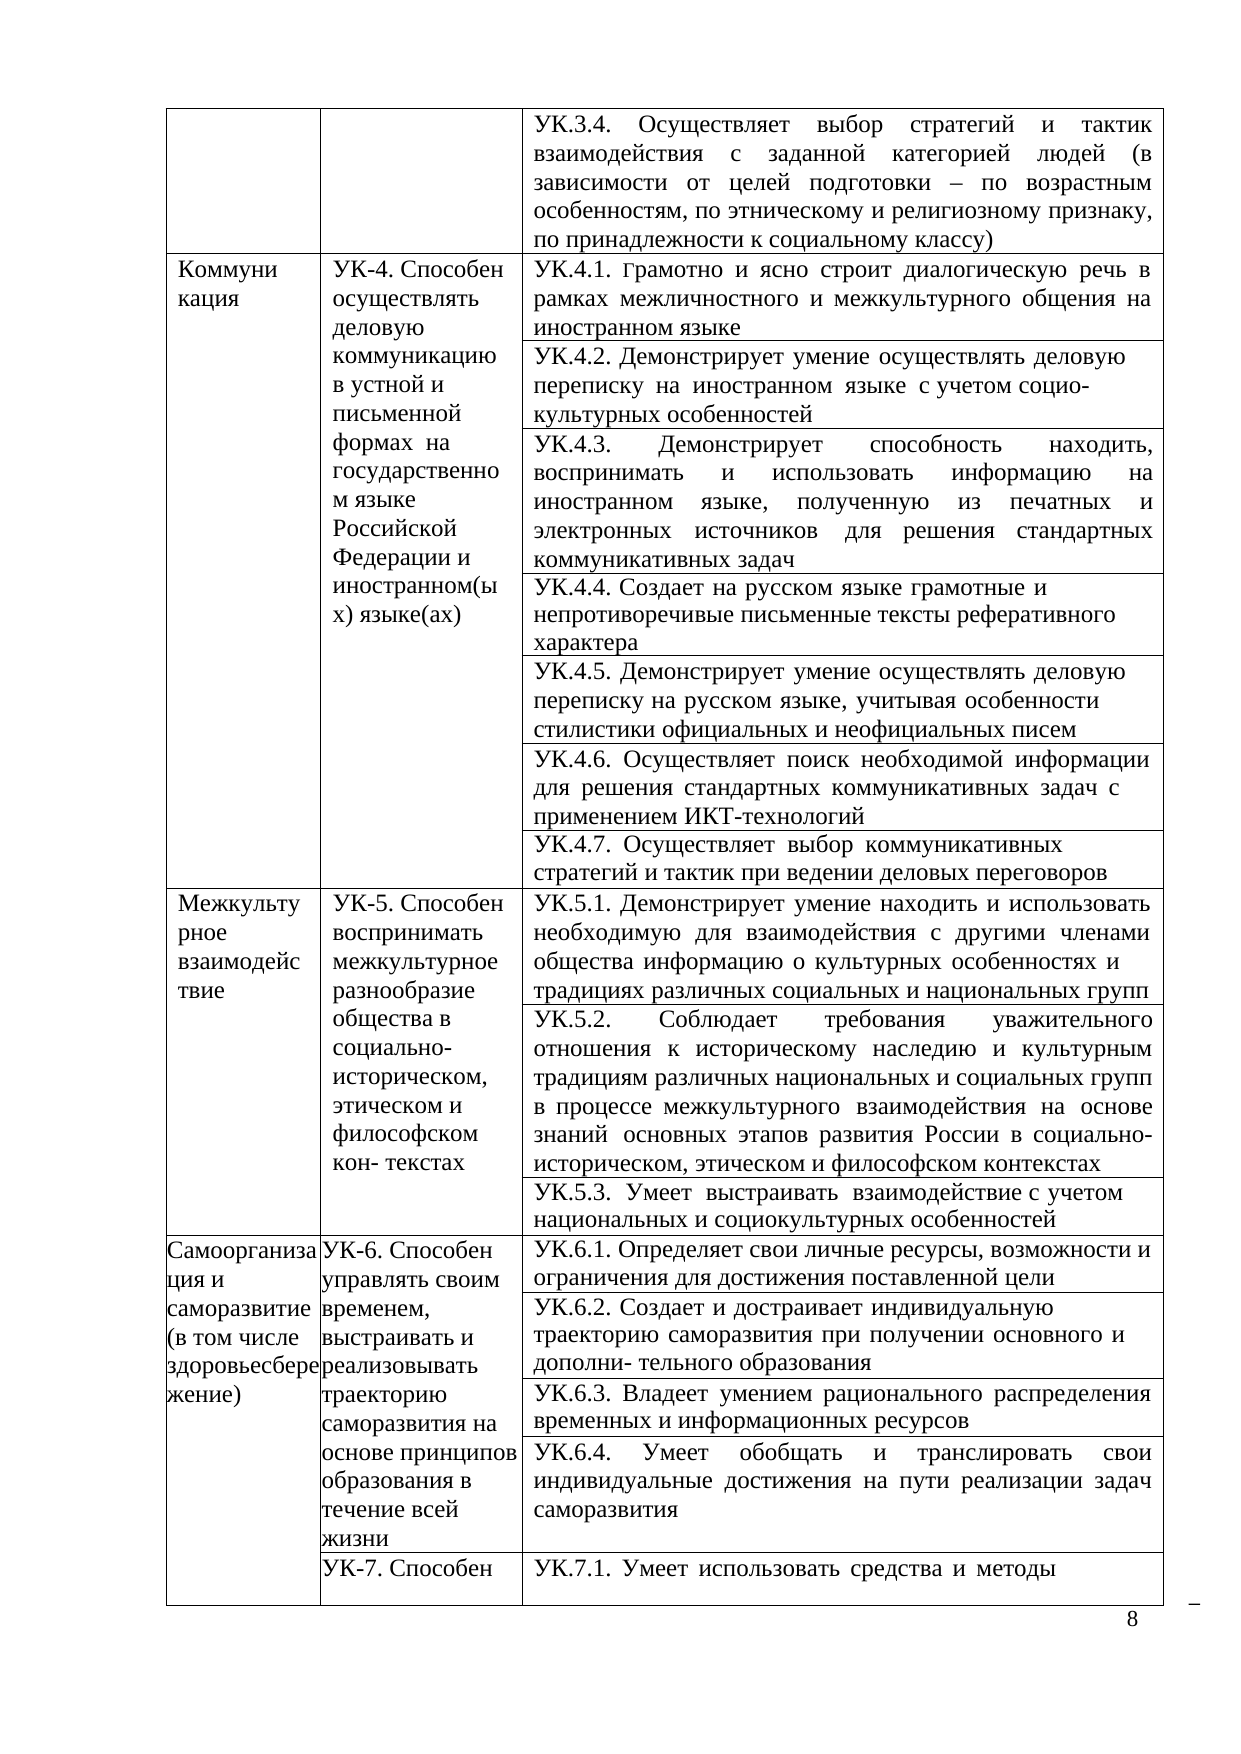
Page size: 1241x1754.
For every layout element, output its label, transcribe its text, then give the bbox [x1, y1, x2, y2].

table_cell Самоорганизация и саморазвитие (в том числе здоровьесбережение) [167, 1236, 320, 1605]
table_cell УК.4.1. Грамотно и ясно строит диалогическую речь в рамках межличностного и межкультурного общения на иностранном языке [523, 254, 1163, 340]
table_cell УК.3.4. Осуществляет выбор стратегий и тактик взаимодействия с заданной категорией людей (в зависимости от целей подготовки – по возрастным особенностям, по этническому и религиозному признаку, по принадлежности к социальному классу) [523, 109, 1163, 253]
table_cell УК.4.5. Демонстрирует умение осуществлять деловую переписку на русском языке, учитывая особенности стилистики официальных и неофициальных писем [523, 656, 1163, 743]
table_cell Коммуникация [167, 254, 320, 887]
table_cell УК.4.6. Осуществляет поиск необходимой информации для решения стандартных коммуникативных задач с применением ИКТ-технологий [523, 744, 1163, 830]
table_cell УК.6.3. Владеет умением рационального распределения временных и информационных ресурсов [523, 1379, 1163, 1436]
table_cell УК.5.3. Умеет выстраивать взаимодействие с учетом национальных и социокультурных особенностей [523, 1178, 1163, 1234]
table_cell УК.5.2. Соблюдает требования уважительного отношения к историческому наследию и культурным традициям различных национальных и социальных групп в процессе межкультурного взаимодействия на основе знаний основных этапов развития России в социально- историческом, этическом и философском контекстах [523, 1005, 1163, 1177]
table_cell УК.4.7. Осуществляет выбор коммуникативных стратегий и тактик при ведении деловых переговоров [523, 831, 1163, 887]
table_cell Межкультурное взаимодействие [167, 889, 320, 1234]
table_cell УК.6.4. Умеет обобщать и транслировать свои индивидуальные достижения на пути реализации задач саморазвития [523, 1437, 1163, 1552]
table_cell УК.4.2. Демонстрирует умение осуществлять деловую переписку на иностранном языке с учетом социо-культурных особенностей [523, 341, 1163, 428]
table_cell УК.4.3. Демонстрирует способность находить, воспринимать и использовать информацию на иностранном языке, полученную из печатных и электронных источников для решения стандартных коммуникативных задач [523, 429, 1163, 572]
table_cell УК-5. Способен воспринимать межкультурное разнообразие общества в социально- историческом, этическом и философском кон- текстах [321, 889, 522, 1234]
table_cell УК.5.1. Демонстрирует умение находить и использовать необходимую для взаимодействия с другими членами общества информацию о культурных особенностях и традициях различных социальных и национальных групп [523, 889, 1163, 1003]
table_cell УК.4.4. Создает на русском языке грамотные и непротиворечивые письменные тексты реферативного характера [523, 574, 1163, 655]
table_cell УК-6. Способен управлять своим временем, выстраивать и реализовывать траекторию саморазвития на основе принципов образования в течение всей жизни [321, 1236, 522, 1552]
table_cell УК-4. Способен осуществлять деловую коммуникацию в устной и письменной формах на государственном языке Российской Федерации и иностранном(ых) языке(ах) [321, 254, 522, 887]
table_cell УК.6.2. Создает и достраивает индивидуальную траекторию саморазвития при получении основного и дополни- тельного образования [523, 1293, 1163, 1378]
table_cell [321, 1553, 522, 1605]
table_cell УК.6.1. Определяет свои личные ресурсы, возможности и ограничения для достижения поставленной цели [523, 1236, 1163, 1292]
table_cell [523, 1553, 1163, 1605]
